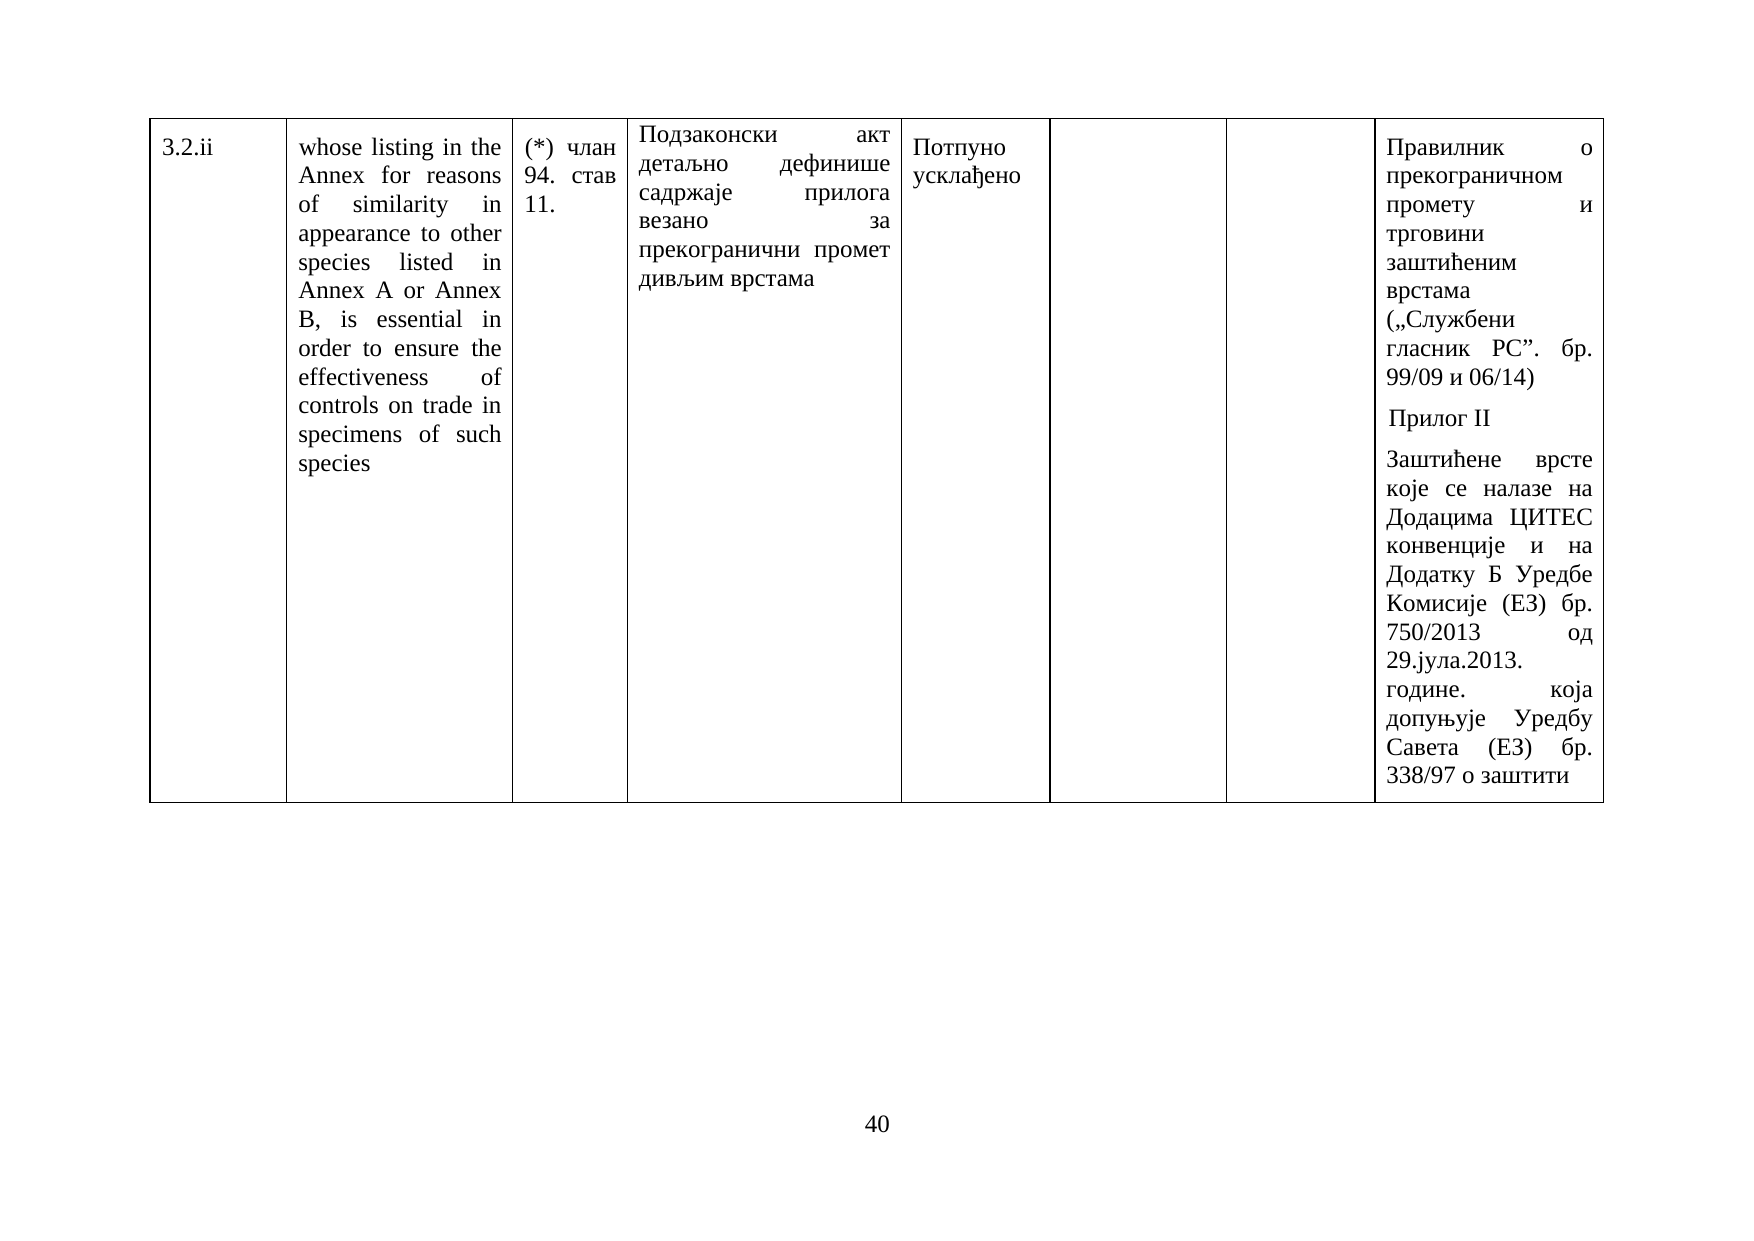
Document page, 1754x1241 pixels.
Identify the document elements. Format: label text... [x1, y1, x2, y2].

table_cell Потпуно усклађено [902, 119, 1049, 802]
table_cell [1227, 119, 1374, 802]
table_cell whose listing in the Annex for reasons of similarity in appearance to other species listed in Annex A or Annex B, is essential in order to ensure the effectiveness of controls on trade in specimens of such species [287, 119, 512, 802]
table_cell Правилник о прекограничном промету и трговини заштићеним врстама („Службени гласник РС”. бр. 99/09 и 06/14) Прилог II Заштићене врсте које се налазе на Додацима ЦИТЕС конвенције и на Додатку Б Уредбе Комисије (ЕЗ) бр. 750/2013 од 29.јула.2013. године. која допуњује Уредбу Савета (ЕЗ) бр. 338/97 о заштити [1376, 119, 1603, 802]
table_cell Подзаконски акт детаљно дефинише садржаје прилога везано за прекогранични промет дивљим врстама [628, 119, 901, 802]
table_cell [1051, 119, 1226, 802]
table_cell (*) члан 94. став 11. [513, 119, 627, 802]
table_cell 3.2.ii [151, 119, 286, 802]
